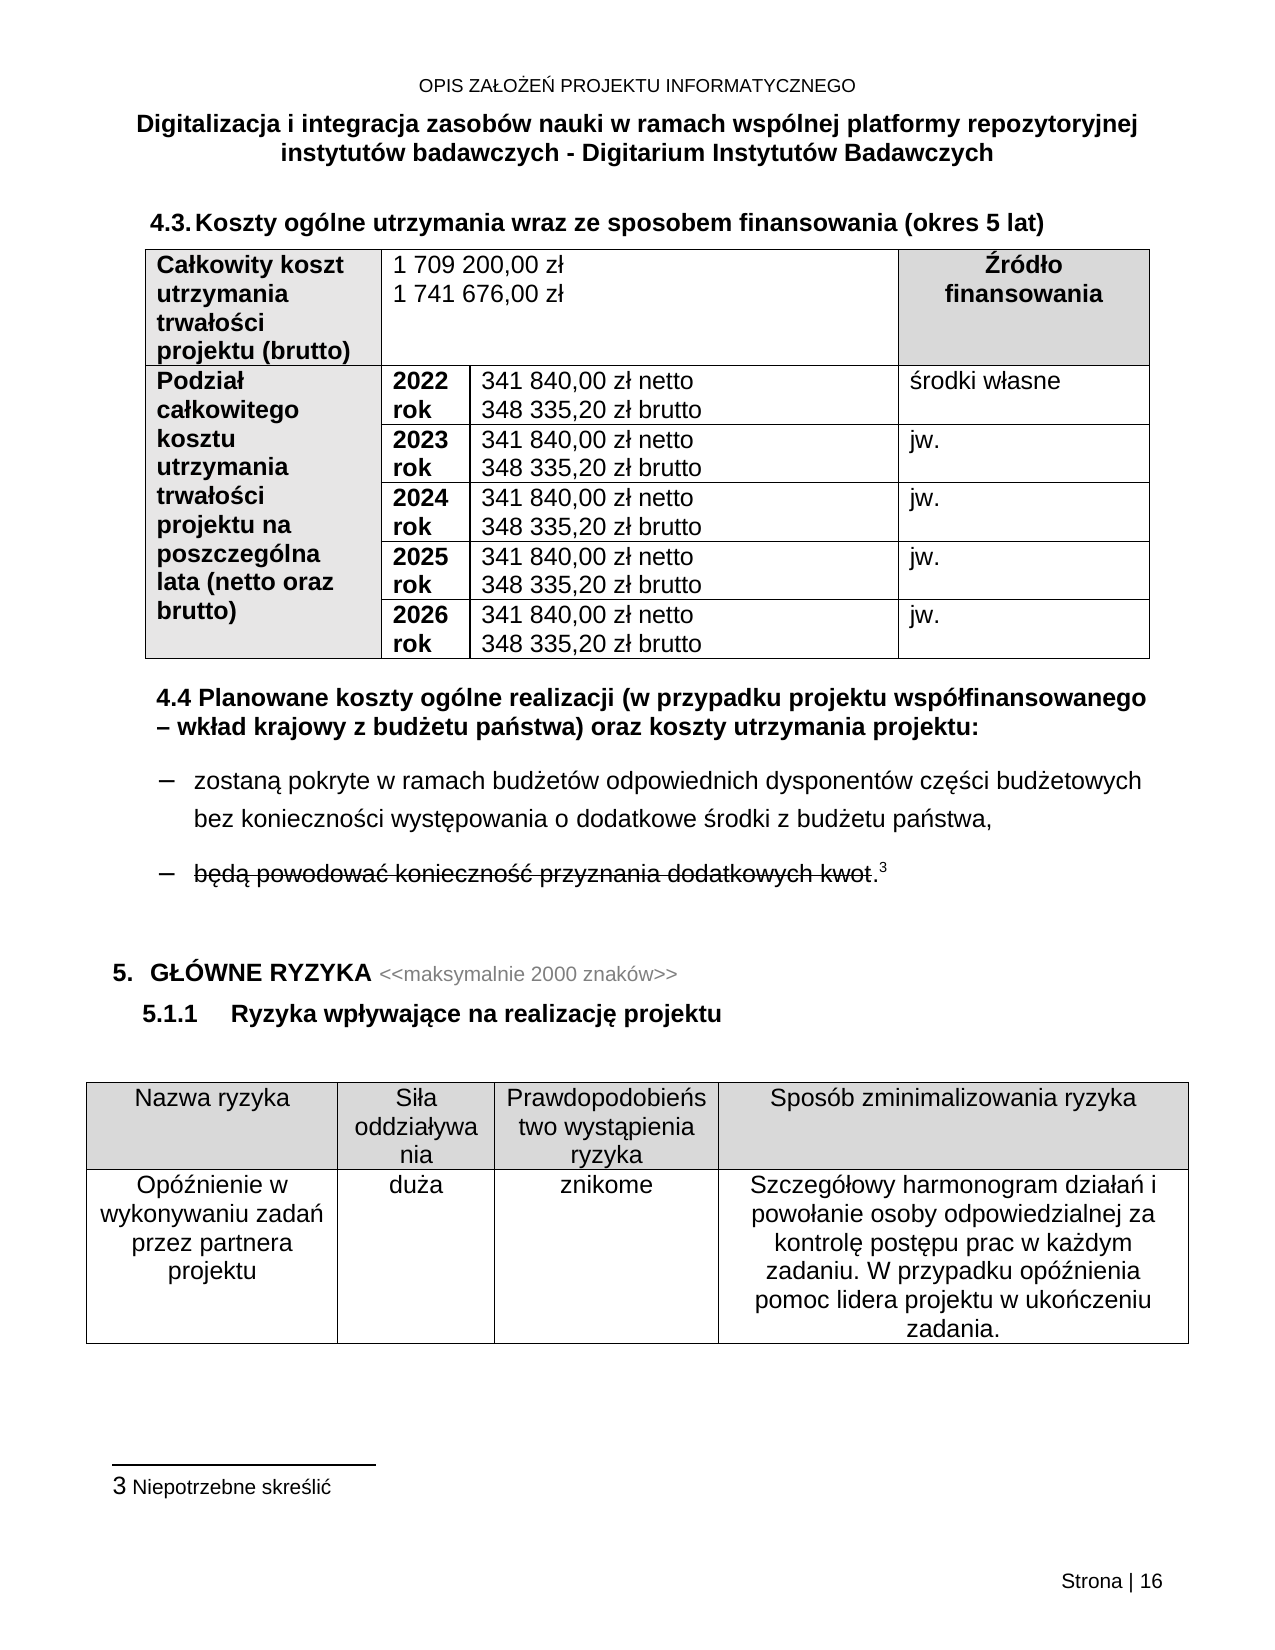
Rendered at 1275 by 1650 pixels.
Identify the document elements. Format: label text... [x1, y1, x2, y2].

table_cell jw. [899, 483, 1149, 541]
table_cell 2024 rok [382, 483, 469, 541]
table_header Źródło finansowania [899, 250, 1149, 365]
table_header Całkowity koszt utrzymania trwałości projektu (brutto) [146, 250, 381, 365]
table_cell 341 840,00 zł netto 348 335,20 zł brutto [471, 542, 898, 599]
subtitle Koszty ogólne utrzymania wraz ze sposobem finansowania (okres 5 lat) [150, 208, 1145, 237]
subtitle 4.4 Planowane koszty ogólne realizacji (w przypadku projektu współfinansowanego – wkład krajowy z budżetu państwa) oraz koszty utrzymania projektu: [156, 683, 1162, 740]
table_cell Opóźnienie w wykonywaniu zadań przez partnera projektu [87, 1170, 337, 1343]
table_cell jw. [899, 425, 1149, 482]
table_cell jw. [899, 600, 1149, 658]
table_header Sposób zminimalizowania ryzyka [719, 1083, 1188, 1169]
table_cell 341 840,00 zł netto 348 335,20 zł brutto [471, 483, 898, 541]
table_cell 2026 rok [382, 600, 469, 658]
subtitle GŁÓWNE RYZYKA <<maksymalnie 2000 znaków>> [112, 958, 1162, 987]
table_header Prawdopodobieństwo wystąpienia ryzyka [495, 1083, 718, 1169]
table_cell 341 840,00 zł netto 348 335,20 zł brutto [471, 425, 898, 482]
table_header 1 709 200,00 zł 1 741 676,00 zł [382, 250, 898, 365]
table_header Siła oddziaływania [338, 1083, 494, 1169]
table_cell środki własne [899, 366, 1149, 424]
table_cell Podział całkowitego kosztu utrzymania trwałości projektu na poszczególna lata (netto oraz brutto) [146, 366, 381, 658]
table_cell 341 840,00 zł netto 348 335,20 zł brutto [471, 600, 898, 658]
table_cell Szczegółowy harmonogram działań i powołanie osoby odpowiedzialnej za kontrolę postępu prac w każdym zadaniu. W przypadku opóźnienia pomoc lidera projektu w ukończeniu zadania. [719, 1170, 1188, 1343]
table_header Nazwa ryzyka [87, 1083, 337, 1169]
table_cell 2023 rok [382, 425, 469, 482]
table_cell 2022 rok [382, 366, 469, 424]
table_cell jw. [899, 542, 1149, 599]
table_cell znikome [495, 1170, 718, 1343]
subtitle zostaną pokryte w ramach budżetów odpowiednich dysponentów części budżetowych bez konieczności występowania o dodatkowe środki z budżetu państwa, [156, 753, 1162, 833]
table_cell 341 840,00 zł netto 348 335,20 zł brutto [471, 366, 898, 424]
table_cell duża [338, 1170, 494, 1343]
subtitle Ryzyka wpływające na realizację projektu [142, 999, 1145, 1028]
table_cell 2025 rok [382, 542, 469, 599]
subtitle będą powodować konieczność przyznania dodatkowych kwot. [156, 845, 1162, 897]
